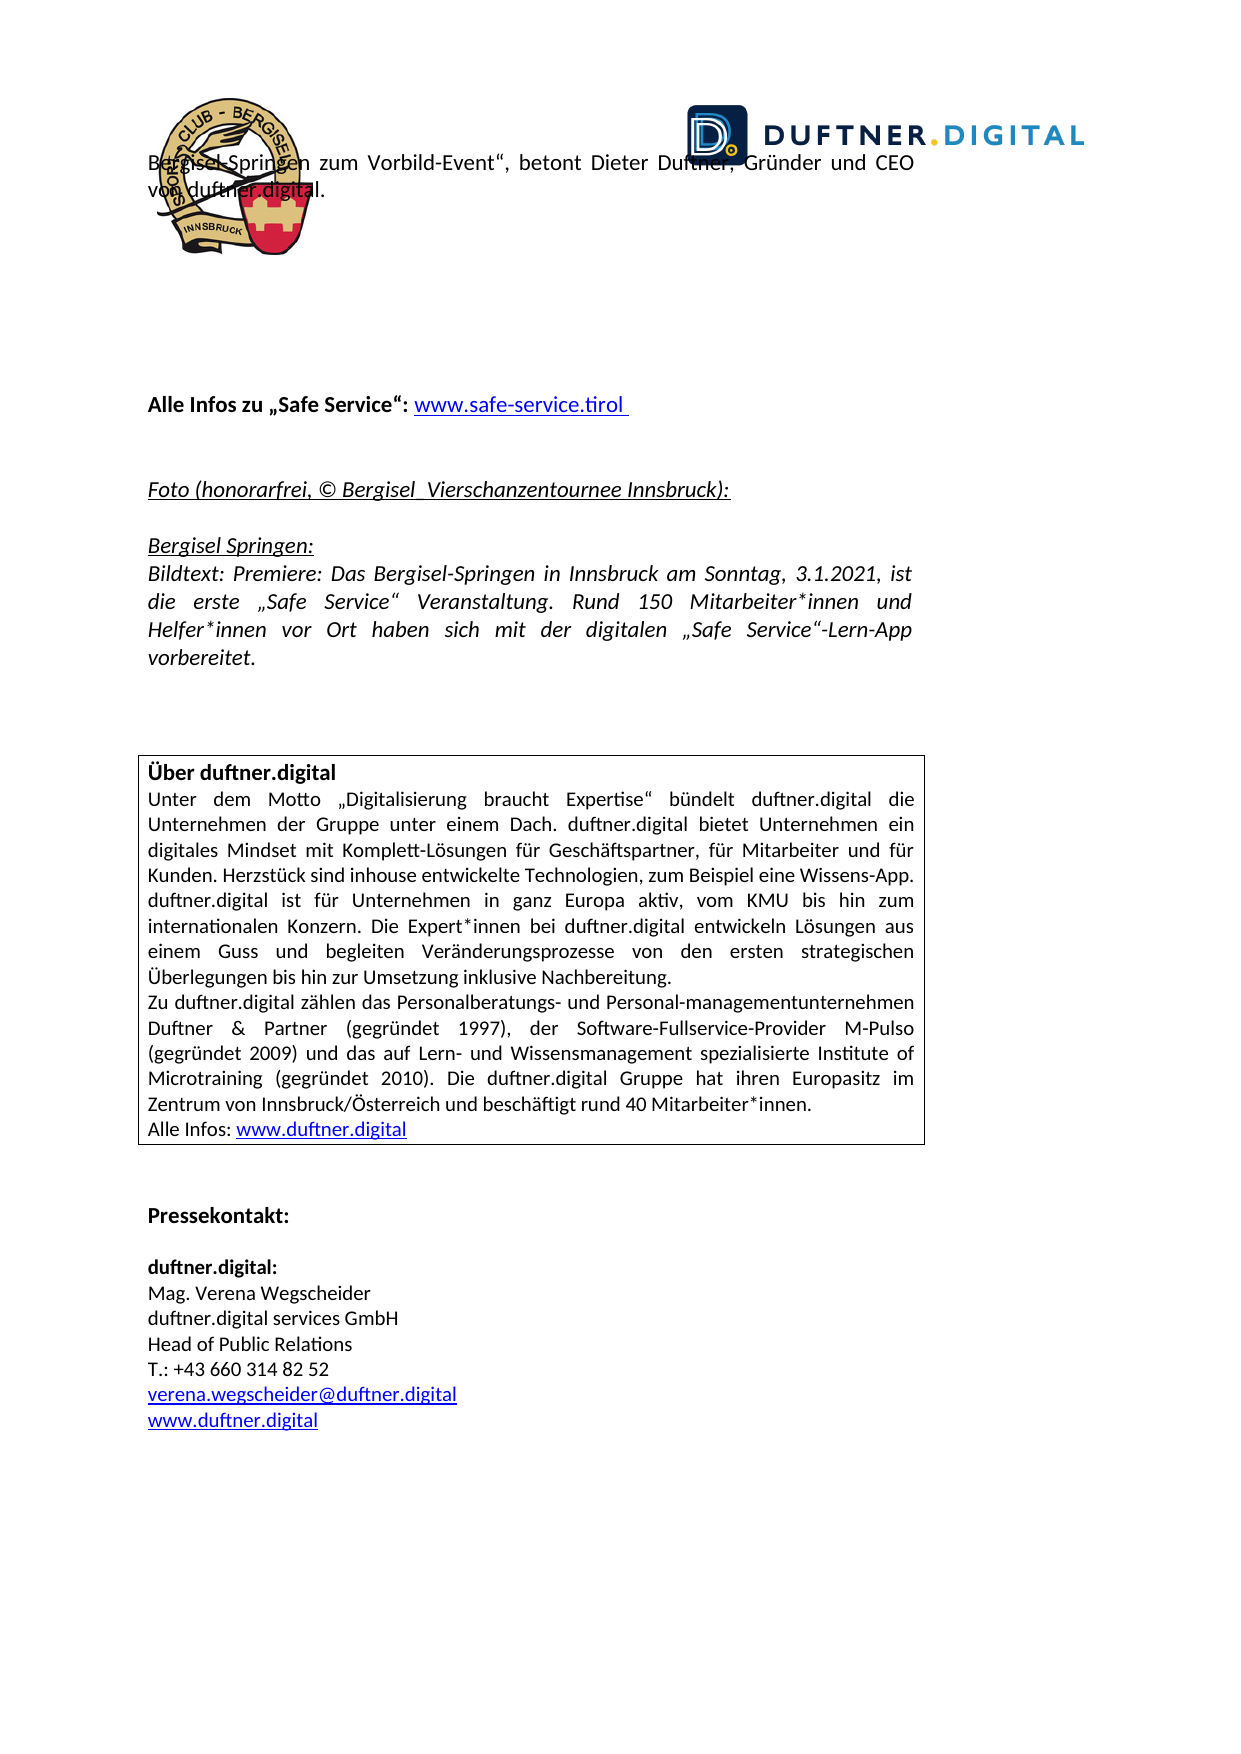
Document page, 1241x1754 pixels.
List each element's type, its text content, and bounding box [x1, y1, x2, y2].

text www.duftner.digital [148, 1407, 1093, 1432]
text Head of Public Relations [148, 1331, 1093, 1356]
text Zu duftner.digital zählen das Personalberatungs- und Personal-managementunternehmen Duftner & Partner (gegründet 1997), der Software-Fullservice-Provider M-Pulso (gegründet 2009) und das auf Lern- und Wissensmanagement spezialisierte Institute of Microtraining (gegründet 2010). Die duftner.digital Gruppe hat ihren Europasitz im Zentrum von Innsbruck/Österreich und beschäftigt rund 40 Mitarbeiter*innen. [139, 986, 924, 1113]
text Foto (honorarfrei, © Bergisel_Vierschanzentournee Innsbruck): [148, 475, 915, 503]
text Pressekontakt: [148, 1201, 1093, 1229]
text Unter dem Motto „Digitalisierung braucht Expertise“ bündelt duftner.digital die Unternehmen der Gruppe unter einem Dach. duftner.digital bietet Unternehmen ein digitales Mindset mit Komplett-Lösungen für Geschäftspartner, für Mitarbeiter und für Kunden. Herzstück sind inhouse entwickelte Technologien, zum Beispiel eine Wissens-App. duftner.digital ist für Unternehmen in ganz Europa aktiv, vom KMU bis hin zum internationalen Konzern. Die Expert*innen bei duftner.digital entwickeln Lösungen aus einem Guss und begleiten Veränderungsprozesse von den ersten strategischen Überlegungen bis hin zur Umsetzung inklusive Nachbereitung. [139, 783, 924, 986]
text Mag. Verena Wegscheider [148, 1280, 1093, 1305]
picture [678, 57, 1093, 213]
text Alle Infos zu „Safe Service“: www.safe-service.tirol [148, 391, 915, 419]
text duftner.digital: [148, 1254, 1093, 1280]
picture [157, 98, 313, 148]
text Bildtext: Premiere: Das Bergisel-Springen in Innsbruck am Sonntag, 3.1.2021, ist die erste „Safe Service“ Veranstaltung. Rund 150 Mitarbeiter*innen und Helfer*innen vor Ort haben sich mit der digitalen „Safe Service“-Lern-App vorbereitet. [148, 559, 915, 671]
picture [157, 204, 313, 255]
text duftner.digital services GmbH [148, 1305, 1093, 1331]
text Über duftner.digital [139, 756, 924, 783]
text verena.wegscheider@duftner.digital [148, 1382, 1093, 1407]
text Alle Infos: www.duftner.digital [139, 1113, 924, 1144]
text Bergisel Springen: [148, 531, 915, 559]
text T.: +43 660 314 82 52 [148, 1356, 1093, 1382]
